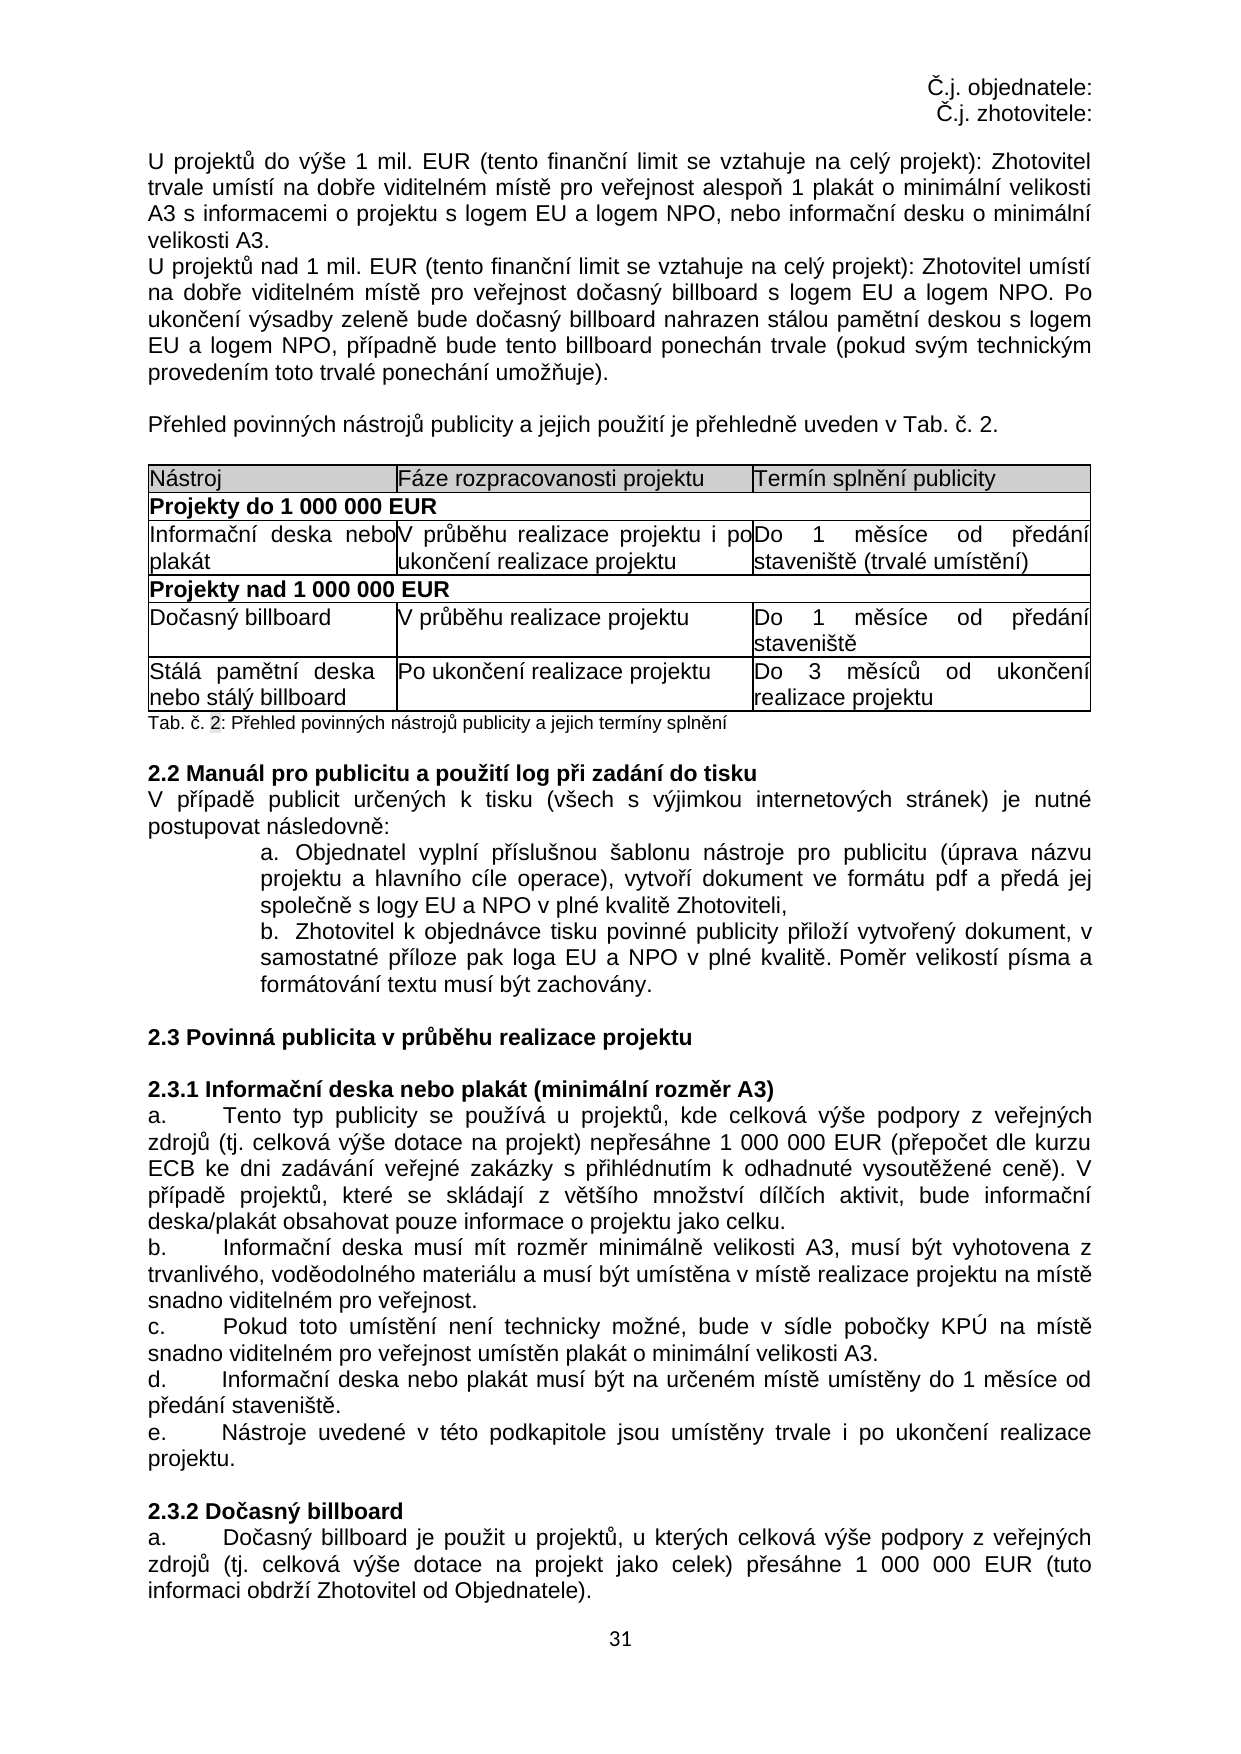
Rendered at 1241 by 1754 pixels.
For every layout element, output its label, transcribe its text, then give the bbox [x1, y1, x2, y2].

table_cell Projekty do 1 000 000 EUR [149, 493, 1090, 520]
text 2.3.1 Informační deska nebo plakát (minimální rozměr A3) [148, 1076, 1093, 1102]
list Dočasný billboard je použit u projektů, u kterých celková výše podpory z veřejných zdrojů (tj. celková výše dotace na projekt jako celek) přesáhne 1 000 000 EUR (tuto informaci obdrží Zhotovitel od Objednatele). [148, 1524, 1093, 1603]
text 2.2 Manuál pro publicitu a použití log při zadání do tisku [148, 760, 1093, 786]
text e. Nástroje uvedené v této podkapitole jsou umístěny trvale i po ukončení realizace projektu. [148, 1419, 1093, 1471]
table_cell Informační deska nebo plakát [149, 521, 396, 574]
table_cell V průběhu realizace projektu i po ukončení realizace projektu [398, 521, 752, 574]
text V případě publicit určených k tisku (všech s výjimkou internetových stránek) je nutné postupovat následovně: [148, 786, 1093, 839]
table_cell Do 3 měsíců od ukončení realizace projektu [754, 658, 1090, 710]
table_header Fáze rozpracovanosti projektu [398, 466, 752, 492]
list Zhotovitel k objednávce tisku povinné publicity přiloží vytvořený dokument, v samostatné příloze pak loga EU a NPO v plné kvalitě. Poměr velikostí písma a formátování textu musí být zachovány. [260, 918, 1093, 997]
table_cell Do 1 měsíce od předání staveniště [754, 603, 1090, 656]
text Tab. č. 2: Přehled povinných nástrojů publicity a jejich termíny splnění [221, 712, 1093, 733]
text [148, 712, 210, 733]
list Informační deska musí mít rozměr minimálně velikosti A3, musí být vyhotovena z trvanlivého, voděodolného materiálu a musí být umístěna v místě realizace projektu na místě snadno viditelném pro veřejnost. [148, 1234, 1093, 1313]
table_cell Dočasný billboard [149, 603, 396, 656]
table_cell Do 1 měsíce od předání staveniště (trvalé umístění) [754, 521, 1090, 574]
table_header Nástroj [149, 466, 396, 492]
table_cell V průběhu realizace projektu [398, 603, 752, 656]
text Přehled povinných nástrojů publicity a jejich použití je přehledně uveden v Tab. č. 2. [148, 411, 1093, 437]
text U projektů nad 1 mil. EUR (tento finanční limit se vztahuje na celý projekt): Zhotovitel umístí na dobře viditelném místě pro veřejnost dočasný billboard s logem EU a logem NPO. Po ukončení výsadby zeleně bude dočasný billboard nahrazen stálou pamětní deskou s logem EU a logem NPO, případně bude tento billboard ponechán trvale (pokud svým technickým provedením toto trvalé ponechání umožňuje). [148, 253, 1093, 385]
table_header Termín splnění publicity [754, 466, 1090, 492]
text U projektů do výše 1 mil. EUR (tento finanční limit se vztahuje na celý projekt): Zhotovitel trvale umístí na dobře viditelném místě pro veřejnost alespoň 1 plakát o minimální velikosti A3 s informacemi o projektu s logem EU a logem NPO, nebo informační desku o minimální velikosti A3. [148, 148, 1093, 253]
text 2.3 Povinná publicita v průběhu realizace projektu [148, 1023, 1093, 1050]
list Pokud toto umístění není technicky možné, bude v sídle pobočky KPÚ na místě snadno viditelném pro veřejnost umístěn plakát o minimální velikosti A3. [148, 1313, 1093, 1366]
text 2.3.2 Dočasný billboard [148, 1498, 1093, 1524]
table_cell Stálá pamětní deska nebo stálý billboard [149, 658, 396, 710]
table_cell Po ukončení realizace projektu [398, 658, 752, 710]
table_cell Projekty nad 1 000 000 EUR [149, 576, 1090, 602]
text d. Informační deska nebo plakát musí být na určeném místě umístěny do 1 měsíce od předání staveniště. [148, 1366, 1093, 1419]
list Objednatel vyplní příslušnou šablonu nástroje pro publicitu (úprava názvu projektu a hlavního cíle operace), vytvoří dokument ve formátu pdf a předá jej společně s logy EU a NPO v plné kvalitě Zhotoviteli, [260, 839, 1093, 918]
list Tento typ publicity se používá u projektů, kde celková výše podpory z veřejných zdrojů (tj. celková výše dotace na projekt) nepřesáhne 1 000 000 EUR (přepočet dle kurzu ECB ke dni zadávání veřejné zakázky s přihlédnutím k odhadnuté vysoutěžené ceně). V případě projektů, které se skládají z většího množství dílčích aktivit, bude informační deska/plakát obsahovat pouze informace o projektu jako celku. [148, 1102, 1093, 1234]
